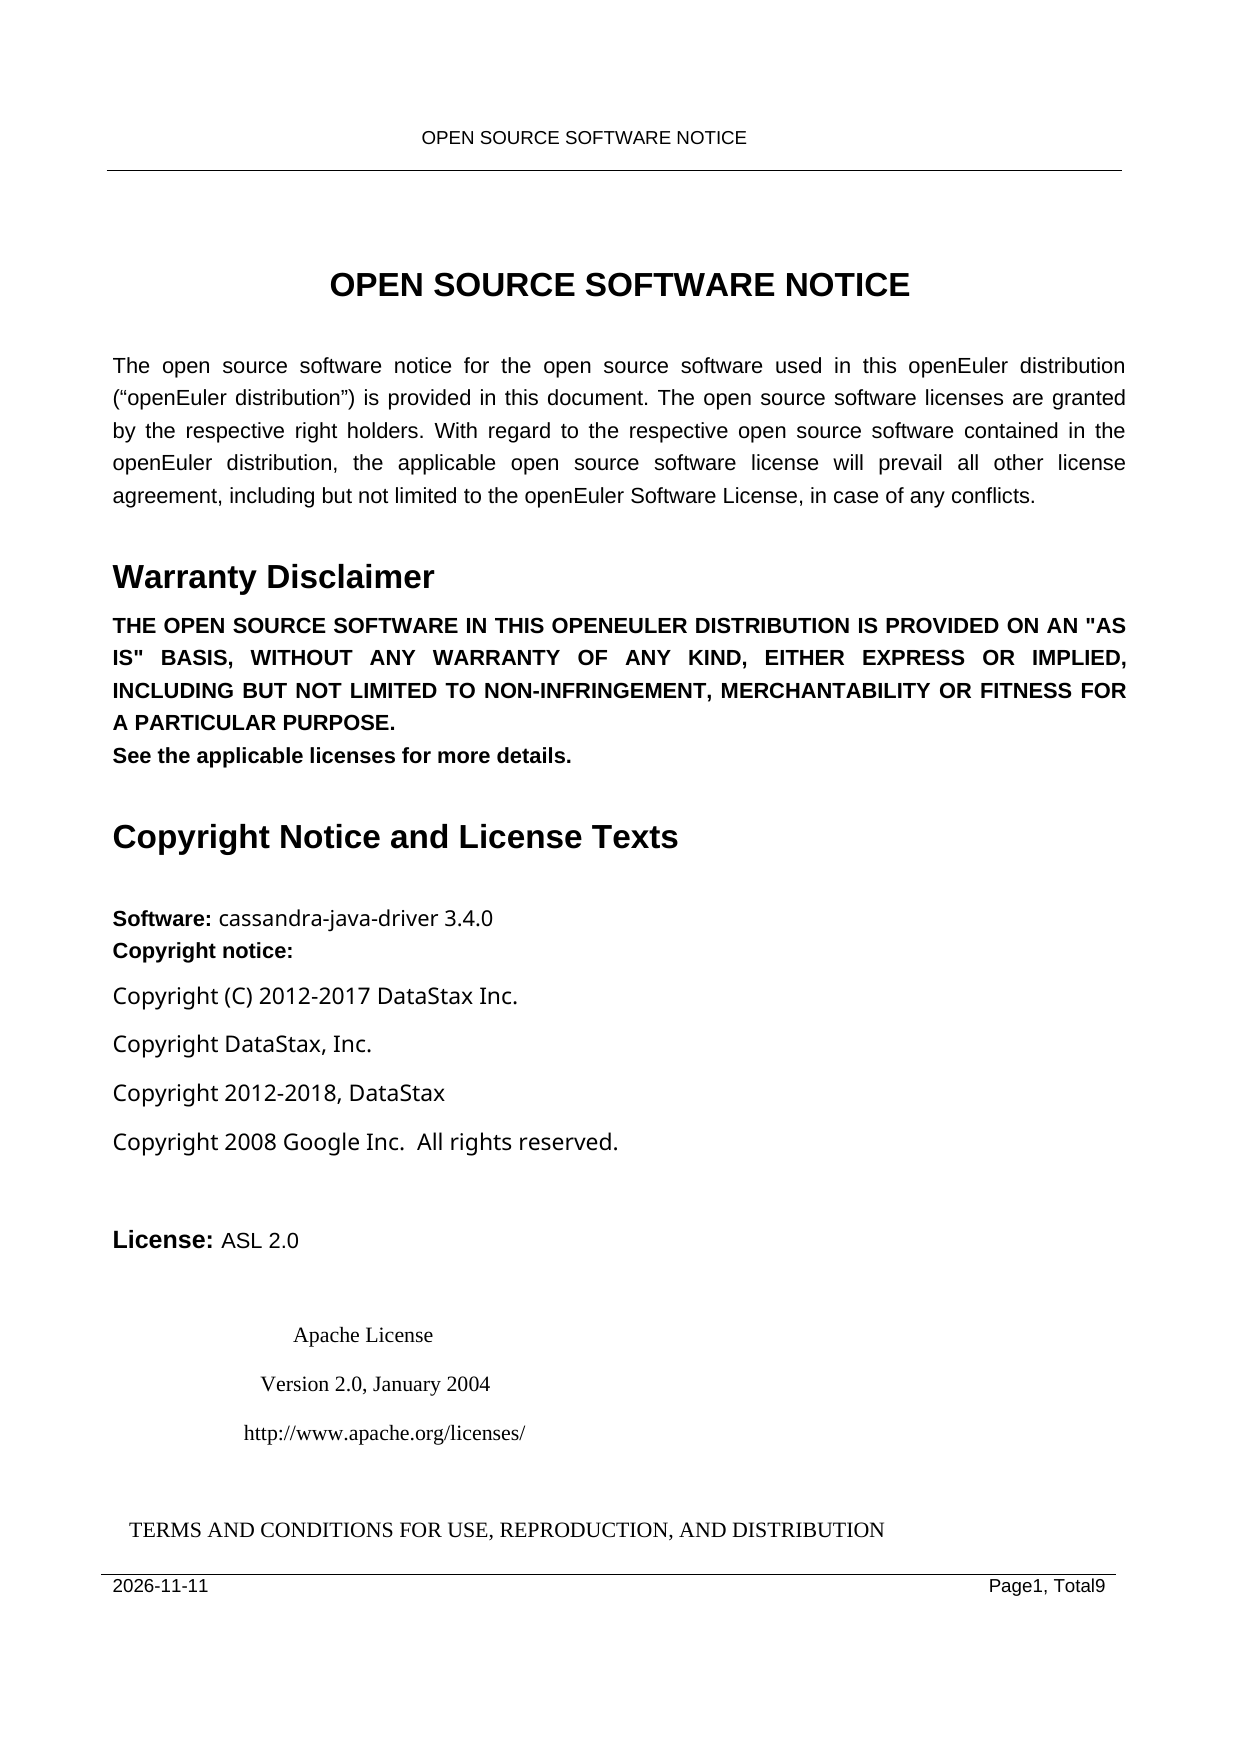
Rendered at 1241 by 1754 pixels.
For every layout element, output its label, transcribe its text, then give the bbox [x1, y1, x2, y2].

text Copyright Notice and License Texts [112, 804, 1128, 869]
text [112, 1270, 1128, 1546]
text Copyright (C) 2012-2017 DataStax Inc. Copyright DataStax, Inc. Copyright 2012-2018, DataStax Copyright 2008 Google Inc. All rights reserved. [112, 979, 1128, 1207]
text License: ASL 2.0 [112, 1223, 1128, 1255]
text Warranty Disclaimer [112, 544, 1128, 609]
text The open source software notice for the open source software used in this openEuler distribution (“openEuler distribution”) is provided in this document. The open source software licenses are granted by the respective right holders. With regard to the respective open source software contained in the openEuler distribution, the applicable open source software license will prevail all other license agreement, including but not limited to the openEuler Software License, in case of any conflicts. [112, 349, 1128, 511]
text OPEN SOURCE SOFTWARE NOTICE [112, 251, 1128, 316]
text Software: cassandra-java-driver 3.4.0 [112, 901, 1128, 934]
text THE OPEN SOURCE SOFTWARE IN THIS OPENEULER DISTRIBUTION IS PROVIDED ON AN "AS IS" BASIS, WITHOUT ANY WARRANTY OF ANY KIND, EITHER EXPRESS OR IMPLIED, INCLUDING BUT NOT LIMITED TO NON-INFRINGEMENT, MERCHANTABILITY OR FITNESS FOR A PARTICULAR PURPOSE. See the applicable licenses for more details. [112, 609, 1128, 771]
text Copyright notice: [112, 934, 1128, 966]
